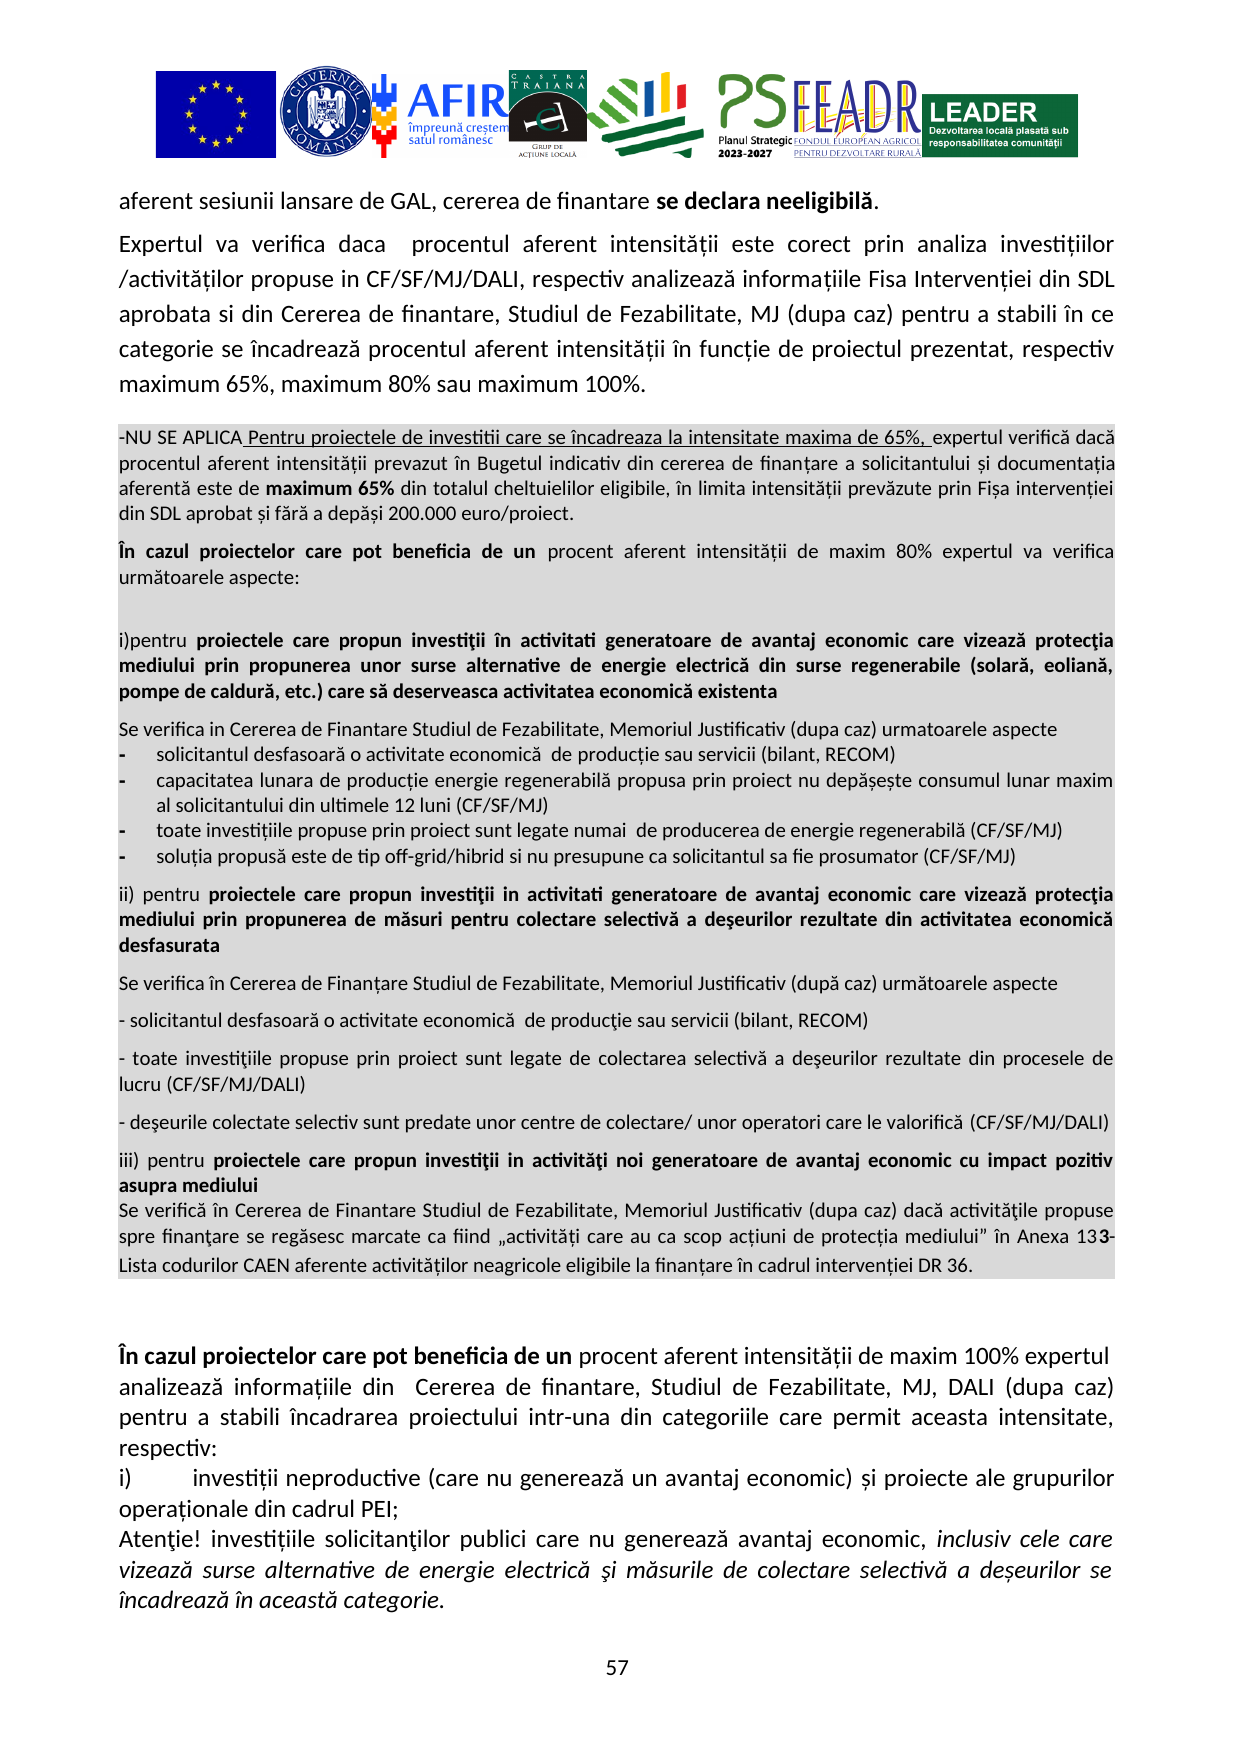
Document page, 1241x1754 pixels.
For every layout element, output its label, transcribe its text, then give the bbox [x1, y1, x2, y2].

list solicitantul desfasoară o activitate economică de producţie sau servicii (bilant, RECOM) [118, 741, 1115, 767]
text - solicitantul desfasoară o activitate economică de producţie sau servicii (bilant, RECOM) [118, 1008, 1115, 1033]
text - deşeurile colectate selectiv sunt predate unor centre de colectare/ unor operatori care le valorifică (CF/SF/MJ/DALI) [118, 1109, 1115, 1134]
text Se verifica în Cererea de Finanțare Studiul de Fezabilitate, Memoriul Justificativ (după caz) următoarele aspecte [118, 970, 1115, 995]
text Expertul va verifica daca procentul aferent intensității este corect prin analiza investițiilor /activităților propuse in CF/SF/MJ/DALI, respectiv analizează informațiile Fisa Intervenției din SDL aprobata si din Cererea de finantare, Studiul de Fezabilitate, MJ (dupa caz) pentru a stabili în ce categorie se încadrează procentul aferent intensității în funcție de proiectul prezentat, respectiv maximum 65%, maximum 80% sau maximum 100%. [118, 228, 1115, 399]
text -NU SE APLICA Pentru proiectele de investitii care se încadreaza la intensitate maxima de 65%, expertul verifică dacă procentul aferent intensității prevazut în Bugetul indicativ din cererea de finanțare a solicitantului și documentația aferentă este de maximum 65% din totalul cheltuielilor eligibile, în limita intensităţii prevăzute prin Fişa intervenţiei din SDL aprobat şi fără a depăși 200.000 euro/proiect. [118, 424, 1115, 526]
text iii) pentru proiectele care propun investiţii in activităţi noi generatoare de avantaj economic cu impact pozitiv asupra mediului [118, 1147, 1115, 1198]
list toate investiţiile propuse prin proiect sunt legate numai de producerea de energie regenerabilă (CF/SF/MJ) [118, 818, 1115, 843]
text Atenţie! investițiile solicitanţilor publici care nu generează avantaj economic, inclusiv cele care vizează surse alternative de energie electrică şi măsurile de colectare selectivă a deșeurilor se încadrează în această categorie. [118, 1523, 1115, 1615]
list capacitatea lunara de producţie energie regenerabilă propusa prin proiect nu depăşeşte consumul lunar maxim al solicitantului din ultimele 12 luni (CF/SF/MJ) [118, 767, 1115, 818]
text Se verifică în Cererea de Finantare Studiul de Fezabilitate, Memoriul Justificativ (dupa caz) dacă activităţile propuse spre finanţare se regăsesc marcate ca fiind „activități care au ca scop acțiuni de protecția mediului” în Anexa 133- Lista codurilor CAEN aferente activităților neagricole eligibile la finanțare în cadrul intervenției DR 36. [118, 1198, 1115, 1279]
text analizează informațiile din Cererea de finantare, Studiul de Fezabilitate, MJ, DALI (dupa caz) pentru a stabili încadrarea proiectului intr-una din categoriile care permit aceasta intensitate, respectiv: [118, 1371, 1115, 1462]
text În cazul proiectelor care pot beneficia de un procent aferent intensității de maxim 100% expertul [118, 1340, 1115, 1371]
text i)pentru proiectele care propun investiţii în activitati generatoare de avantaj economic care vizează protecţia mediului prin propunerea unor surse alternative de energie electrică din surse regenerabile (solară, eoliană, pompe de caldură, etc.) care să deserveasca activitatea economică existenta [118, 627, 1115, 703]
list soluţia propusă este de tip off-grid/hibrid si nu presupune ca solicitantul sa fie prosumator (CF/SF/MJ) [118, 843, 1115, 868]
text În cazul proiectelor care pot beneficia de un procent aferent intensității de maxim 80% expertul va verifica următoarele aspecte: [118, 538, 1115, 589]
text i) investiții neproductive (care nu generează un avantaj economic) și proiecte ale grupurilor operaționale din cadrul PEI; [118, 1462, 1115, 1523]
text Se verifica in Cererea de Finantare Studiul de Fezabilitate, Memoriul Justificativ (dupa caz) urmatoarele aspecte [118, 716, 1115, 741]
picture [155, 60, 1079, 158]
text - toate investiţiile propuse prin proiect sunt legate de colectarea selectivă a deşeurilor rezultate din procesele de lucru (CF/SF/MJ/DALI) [118, 1046, 1115, 1096]
text ii) pentru proiectele care propun investiţii in activitati generatoare de avantaj economic care vizează protecţia mediului prin propunerea de măsuri pentru colectare selectivă a deşeurilor rezultate din activitatea economică desfasurata [118, 881, 1115, 957]
